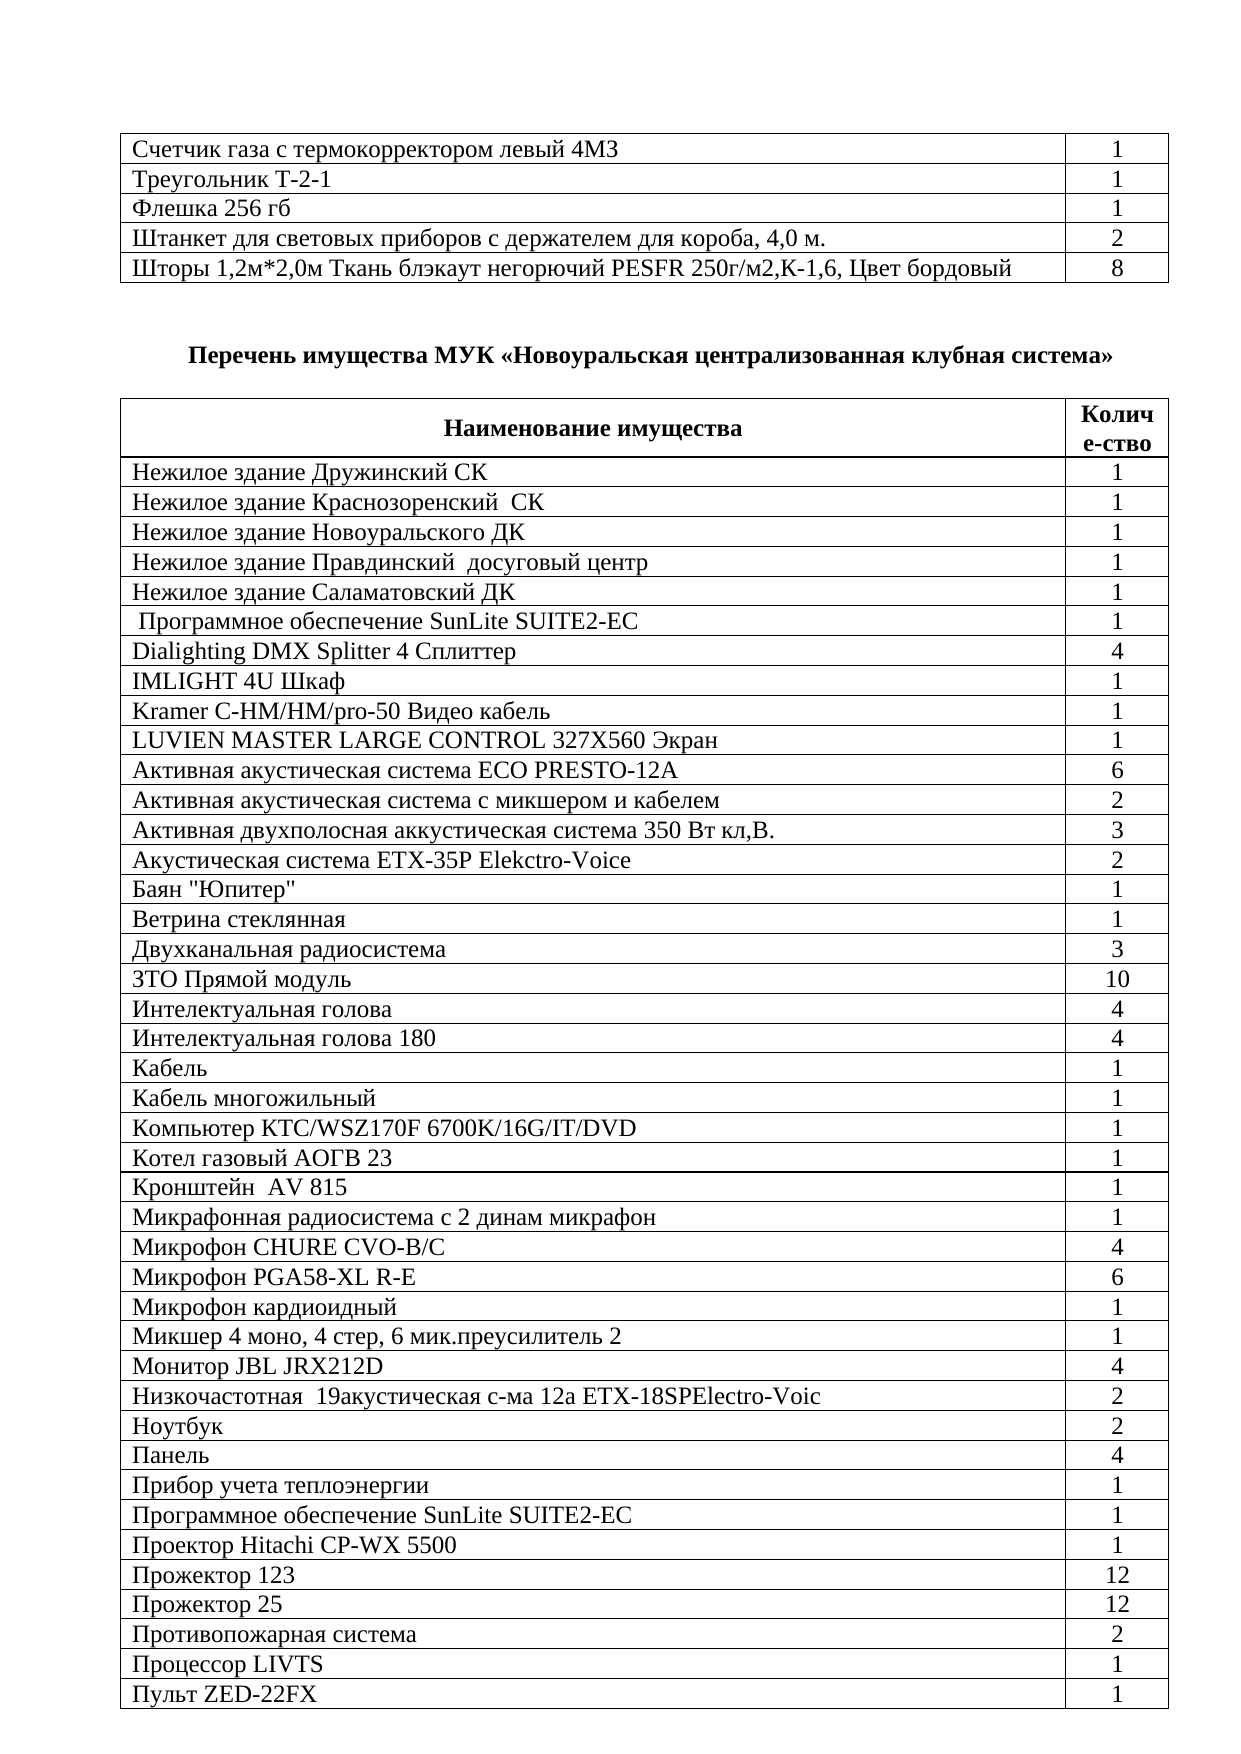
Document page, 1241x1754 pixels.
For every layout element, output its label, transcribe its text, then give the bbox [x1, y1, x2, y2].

table_cell 1 [1066, 606, 1168, 635]
table_cell 1 [1066, 1470, 1168, 1499]
table_cell Счетчик газа с термокорректором левый 4МЗ [121, 134, 1065, 163]
table_cell 1 [1066, 1083, 1168, 1112]
table_cell ЗТО Прямой модуль [121, 964, 1065, 993]
table_cell Низкочастотная 19акустическая с-ма 12а ЕТХ-18SPElectro-Voic [121, 1381, 1065, 1410]
table_cell Пульт ZED-22FX [121, 1679, 1065, 1708]
table_cell 6 [1066, 755, 1168, 784]
table_cell 1 [1066, 487, 1168, 516]
table_cell 10 [1066, 964, 1168, 993]
table_cell LUVIEN MASTER LARGE CONTROL 327X560 Экран [121, 726, 1065, 754]
table_cell 12 [1066, 1560, 1168, 1588]
table_cell 4 [1066, 636, 1168, 665]
table_cell 1 [1066, 666, 1168, 695]
table_cell Монитор JBL JRX212D [121, 1351, 1065, 1380]
table_cell IMLIGHT 4U Шкаф [121, 666, 1065, 695]
table_cell 2 [1066, 785, 1168, 814]
table_cell 6 [1066, 1262, 1168, 1291]
table_cell 2 [1066, 1381, 1168, 1410]
table_cell Прожектор 123 [121, 1560, 1065, 1588]
table_cell 3 [1066, 815, 1168, 844]
table_cell Интелектуальная голова [121, 994, 1065, 1022]
table_cell Нежилое здание Саламатовский ДК [121, 577, 1065, 605]
table_cell 1 [1066, 1113, 1168, 1142]
table_header Наименование имущества [121, 399, 1065, 456]
table_header Количе-ство [1066, 399, 1168, 456]
table_cell 1 [1066, 1292, 1168, 1320]
table_cell Компьютер КТС/WSZ170F 6700K/16G/IT/DVD [121, 1113, 1065, 1142]
table_cell Программное обеспечение SunLite SUITE2-EC [121, 606, 1065, 635]
table_cell 1 [1066, 1202, 1168, 1231]
table_cell Активная акустическая система ECO PRESTO-12A [121, 755, 1065, 784]
table_cell Dialighting DMX Splitter 4 Сплиттер [121, 636, 1065, 665]
table_cell Шторы 1,2м*2,0м Ткань блэкаут негорючий PESFR 250г/м2,К-1,6, Цвет бордовый [121, 253, 1065, 282]
table_cell 1 [1066, 547, 1168, 576]
table_cell 1 [1066, 1530, 1168, 1559]
table_cell 2 [1066, 1619, 1168, 1648]
table_cell Программное обеспечение SunLite SUITE2-EC [121, 1500, 1065, 1529]
table_cell Баян "Юпитер" [121, 875, 1065, 903]
table_cell 4 [1066, 1441, 1168, 1469]
table_cell Кабель [121, 1053, 1065, 1082]
table_cell Микрафонная радиосистема с 2 динам микрафон [121, 1202, 1065, 1231]
table_cell Акустическая система ЕТХ-35Р Elekctro-Voice [121, 845, 1065, 873]
table_cell Треугольник Т-2-1 [121, 164, 1065, 192]
table_cell Кабель многожильный [121, 1083, 1065, 1112]
table_cell Нежилое здание Новоуральского ДК [121, 517, 1065, 546]
table_cell 2 [1066, 1411, 1168, 1439]
table_cell Прожектор 25 [121, 1590, 1065, 1618]
table_cell Микшер 4 моно, 4 стер, 6 мик.преусилитель 2 [121, 1321, 1065, 1350]
table_cell 4 [1066, 994, 1168, 1022]
table_cell 3 [1066, 934, 1168, 963]
table_cell 1 [1066, 1649, 1168, 1678]
table_cell Kramer C-HM/HM/pro-50 Видео кабель [121, 696, 1065, 724]
table_cell Ноутбук [121, 1411, 1065, 1439]
table_cell 1 [1066, 875, 1168, 903]
table_cell 1 [1066, 194, 1168, 222]
table_cell 2 [1066, 845, 1168, 873]
table_cell 1 [1066, 1321, 1168, 1350]
table_cell Ветрина стеклянная [121, 904, 1065, 933]
table_cell Кронштейн AV 815 [121, 1173, 1065, 1201]
table_cell 4 [1066, 1351, 1168, 1380]
table_cell 4 [1066, 1024, 1168, 1052]
table_cell 1 [1066, 1679, 1168, 1708]
table_cell 1 [1066, 577, 1168, 605]
table_cell 1 [1066, 1500, 1168, 1529]
table_cell Активная акустическая система с микшером и кабелем [121, 785, 1065, 814]
table_cell 1 [1066, 726, 1168, 754]
table_cell Противопожарная система [121, 1619, 1065, 1648]
table_cell Проектор Hitachi CP-WX 5500 [121, 1530, 1065, 1559]
table_cell 1 [1066, 134, 1168, 163]
table_cell 1 [1066, 458, 1168, 486]
table_cell 2 [1066, 223, 1168, 252]
table_cell 8 [1066, 253, 1168, 282]
table_cell Микрофон PGA58-XL R-E [121, 1262, 1065, 1291]
table_cell 1 [1066, 164, 1168, 192]
table_cell Панель [121, 1441, 1065, 1469]
table_cell Микрофон кардиоидный [121, 1292, 1065, 1320]
table_cell Флешка 256 гб [121, 194, 1065, 222]
table_cell Штанкет для световых приборов с держателем для короба, 4,0 м. [121, 223, 1065, 252]
table_cell 12 [1066, 1590, 1168, 1618]
table_cell Котел газовый АОГВ 23 [121, 1143, 1065, 1171]
table_cell Нежилое здание Дружинский СК [121, 458, 1065, 486]
table_cell 1 [1066, 517, 1168, 546]
table_cell Нежилое здание Правдинский досуговый центр [121, 547, 1065, 576]
table_cell 1 [1066, 904, 1168, 933]
table_cell 1 [1066, 1173, 1168, 1201]
table_cell Микрофон CHURE CVO-B/C [121, 1232, 1065, 1261]
table_cell 1 [1066, 696, 1168, 724]
table_cell 1 [1066, 1053, 1168, 1082]
table_cell Двухканальная радиосистема [121, 934, 1065, 963]
text Перечень имущества МУК «Новоуральская централизованная клубная система» [150, 340, 1152, 369]
table_cell 4 [1066, 1232, 1168, 1261]
table_cell Интелектуальная голова 180 [121, 1024, 1065, 1052]
table_cell Нежилое здание Краснозоренский СК [121, 487, 1065, 516]
table_cell Активная двухполосная аккустическая система 350 Вт кл,В. [121, 815, 1065, 844]
table_cell 1 [1066, 1143, 1168, 1171]
table_cell Процессор LIVTS [121, 1649, 1065, 1678]
table_cell Прибор учета теплоэнергии [121, 1470, 1065, 1499]
